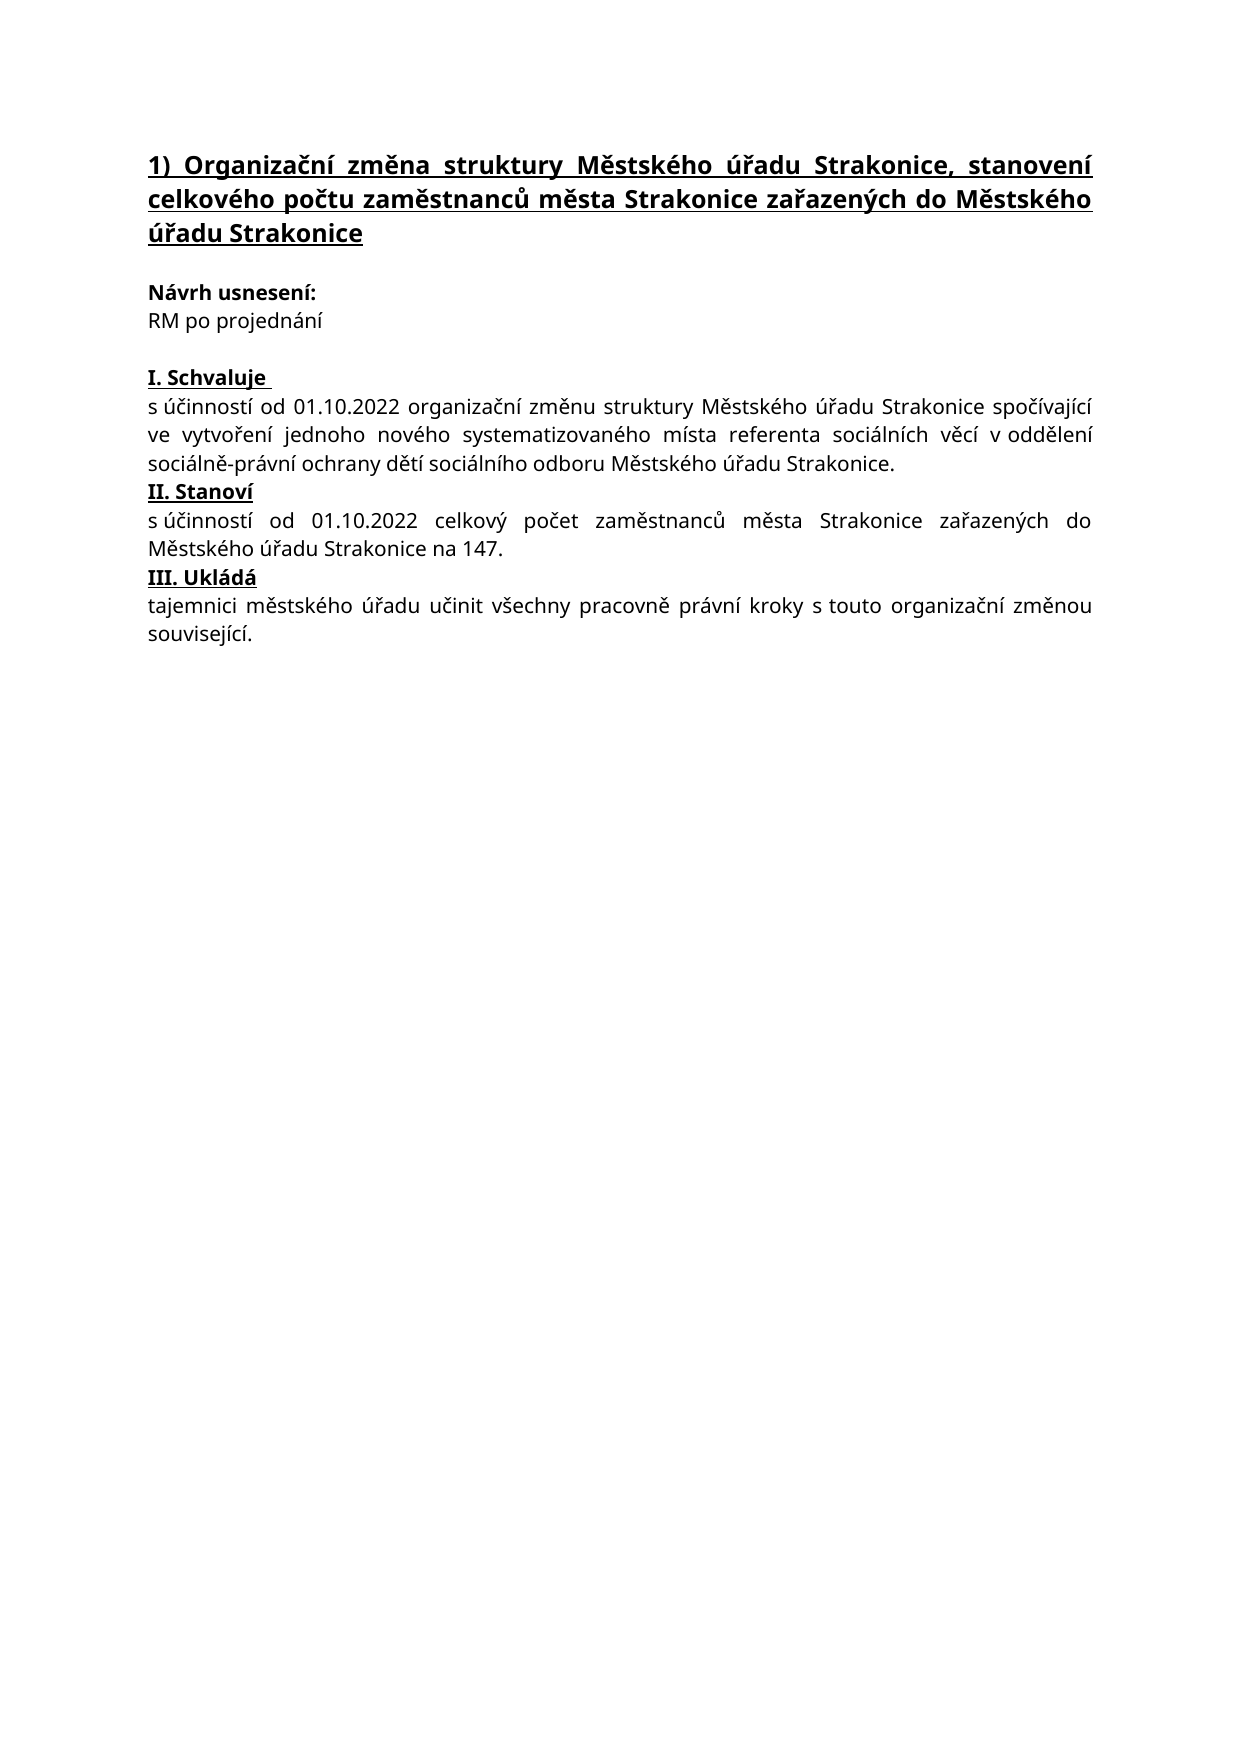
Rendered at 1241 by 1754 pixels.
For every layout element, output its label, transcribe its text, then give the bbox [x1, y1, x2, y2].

subtitle III. Ukládá [148, 563, 1093, 591]
text s účinností od 01.10.2022 celkový počet zaměstnanců města Strakonice zařazených do Městského úřadu Strakonice na 147. [148, 506, 1093, 563]
text s účinností od 01.10.2022 organizační změnu struktury Městského úřadu Strakonice spočívající ve vytvoření jednoho nového systematizovaného místa referenta sociálních věcí v oddělení sociálně-právní ochrany dětí sociálního odboru Městského úřadu Strakonice. [148, 392, 1093, 477]
subtitle 1) Organizační změna struktury Městského úřadu Strakonice, stanovení celkového počtu zaměstnanců města Strakonice zařazených do Městského úřadu Strakonice [148, 148, 1093, 176]
text tajemnici městského úřadu učinit všechny pracovně právní kroky s touto organizační změnou související. [148, 591, 1093, 648]
subtitle II. Stanoví [148, 477, 1093, 506]
subtitle 1) Organizační změna struktury Městského úřadu Strakonice, stanovení celkového počtu zaměstnanců města Strakonice zařazených do Městského úřadu Strakonice [148, 178, 1093, 211]
text Návrh usnesení: [148, 278, 1093, 307]
subtitle I. Schvaluje [148, 363, 1093, 392]
subtitle 1) Organizační změna struktury Městského úřadu Strakonice, stanovení celkového počtu zaměstnanců města Strakonice zařazených do Městského úřadu Strakonice [148, 212, 1093, 250]
text RM po projednání [148, 307, 1093, 335]
